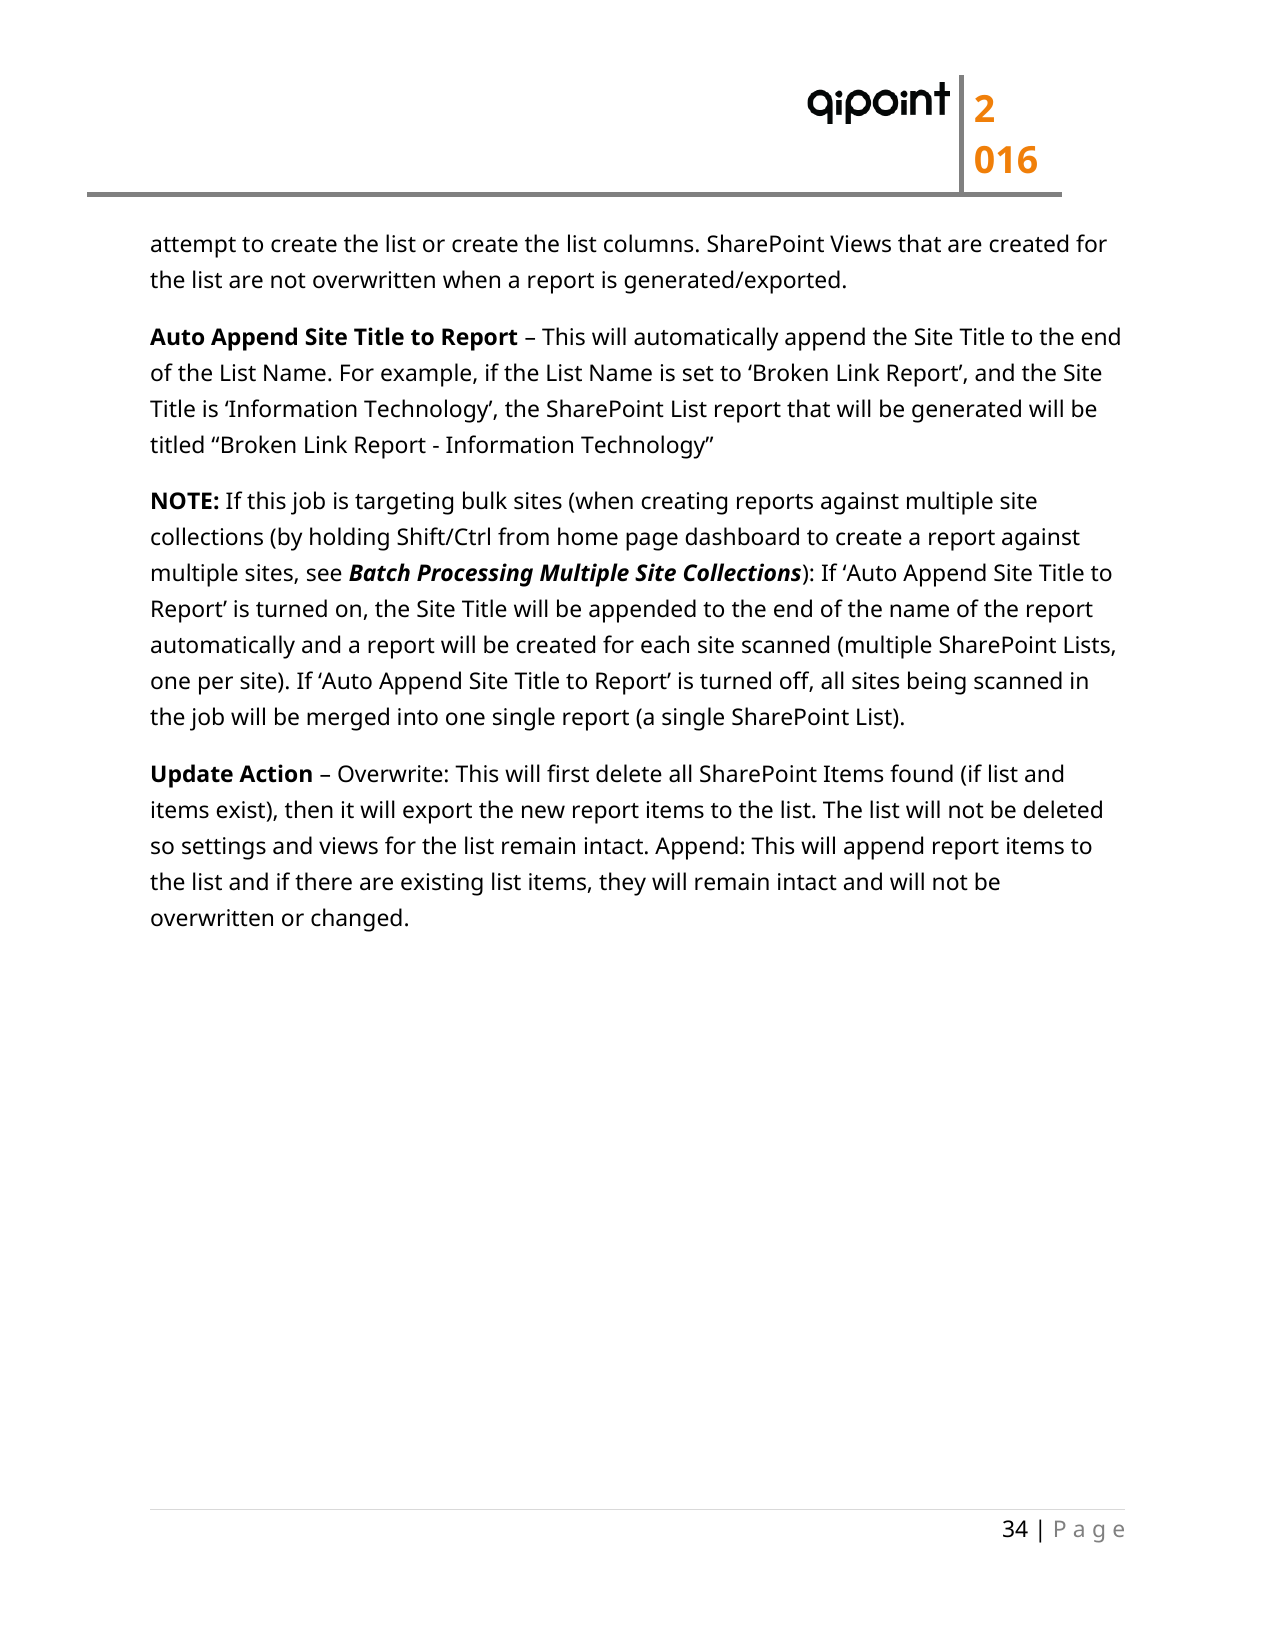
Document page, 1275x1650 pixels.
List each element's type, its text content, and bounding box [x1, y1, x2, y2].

text NOTE: If this job is targeting bulk sites (when creating reports against multiple site collections (by holding Shift/Ctrl from home page dashboard to create a report against multiple sites, see Batch Processing Multiple Site Collections): If ‘Auto Append Site Title to Report’ is turned on, the Site Title will be appended to the end of the name of the report automatically and a report will be created for each site scanned (multiple SharePoint Lists, one per site). If ‘Auto Append Site Title to Report’ is turned off, all sites being scanned in the job will be merged into one single report (a single SharePoint List). [150, 485, 1125, 732]
picture [807, 82, 950, 124]
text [150, 228, 1125, 295]
text Update Action – Overwrite: This will first delete all SharePoint Items found (if list and items exist), then it will export the new report items to the list. The list will not be deleted so settings and views for the list remain intact. Append: This will append report items to the list and if there are existing list items, they will remain intact and will not be overwritten or changed. [150, 758, 1125, 933]
text Auto Append Site Title to Report – This will automatically append the Site Title to the end of the List Name. For example, if the List Name is set to ‘Broken Link Report’, and the Site Title is ‘Information Technology’, the SharePoint List report that will be generated will be titled “Broken Link Report - Information Technology” [150, 321, 1125, 460]
